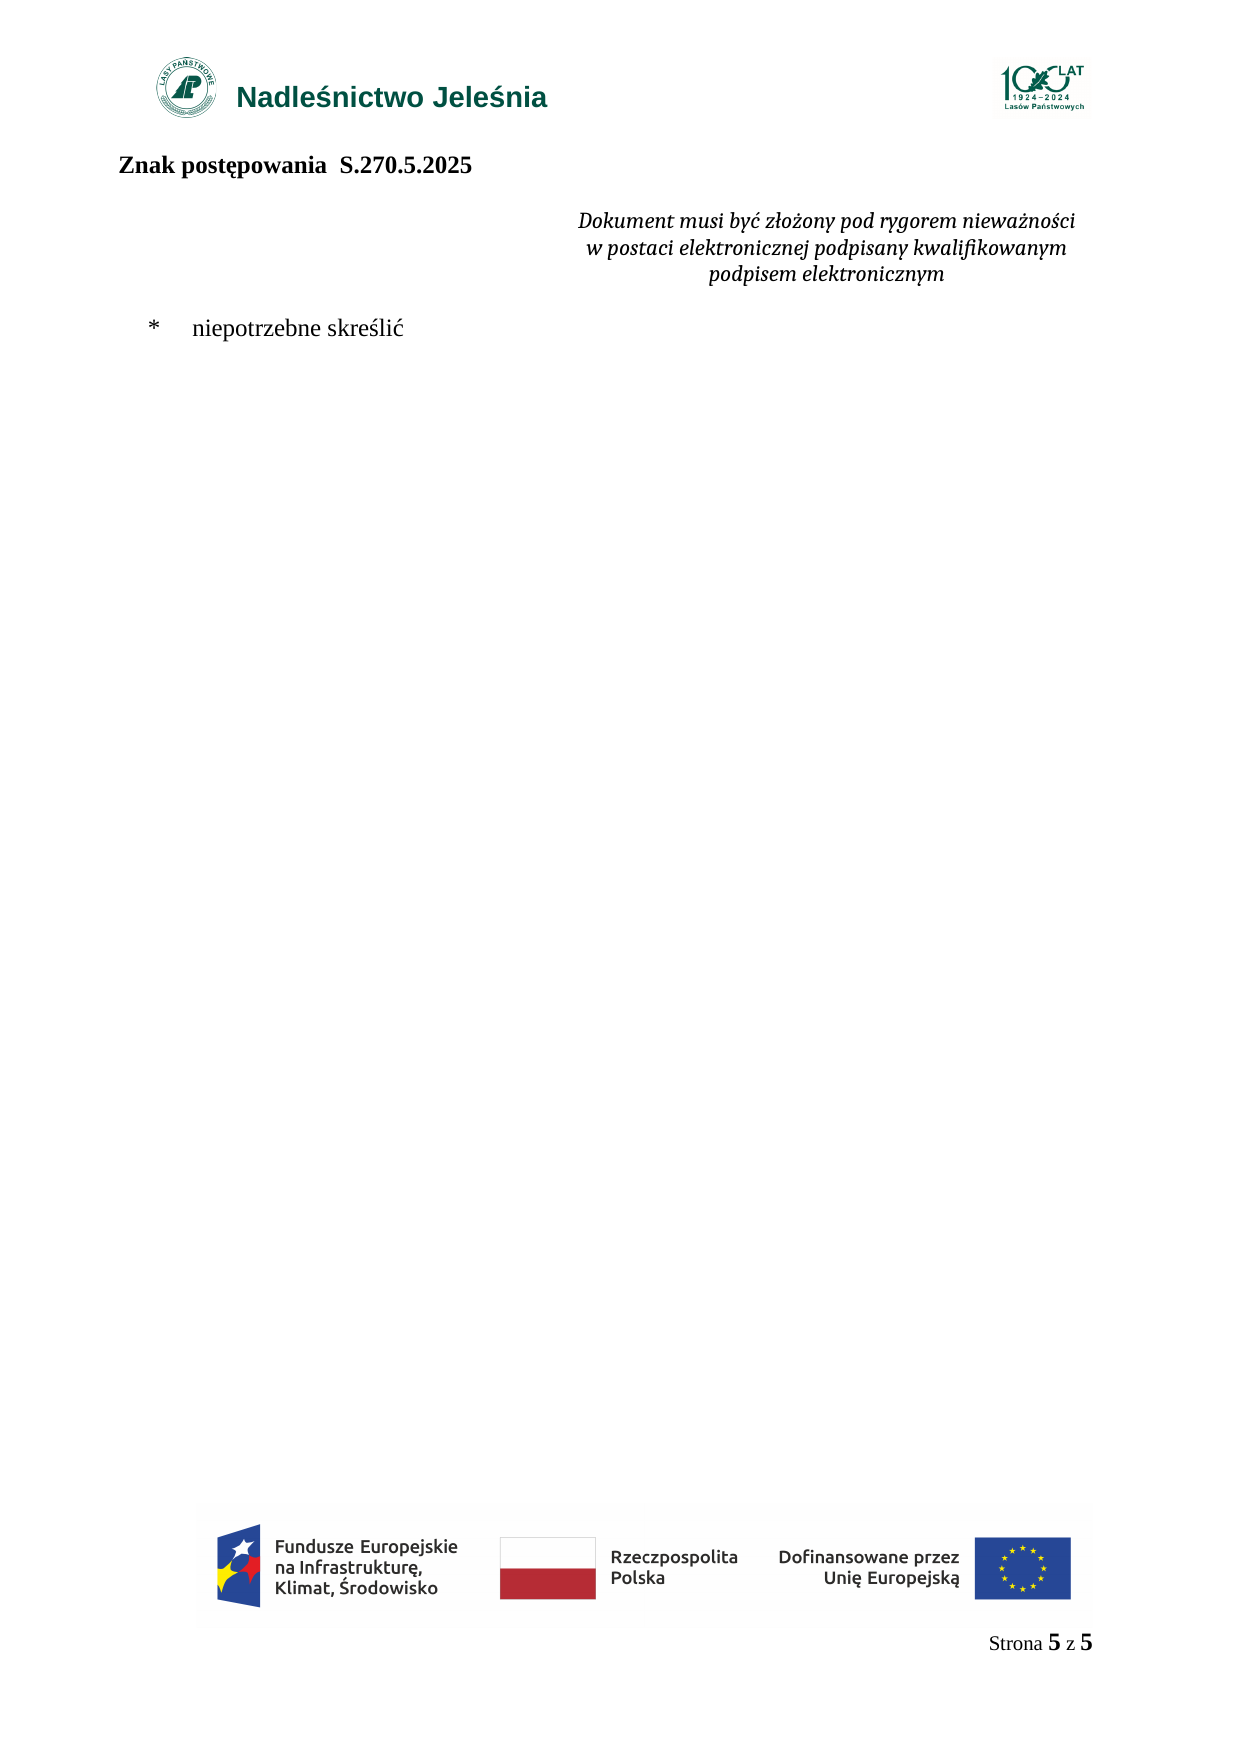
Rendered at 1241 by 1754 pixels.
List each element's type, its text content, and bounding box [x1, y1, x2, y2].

picture [992, 57, 1092, 119]
text * niepotrzebne skreślić [148, 313, 1093, 342]
picture [196, 1503, 1093, 1628]
text w postaci elektronicznej podpisany kwalifikowanym podpisem elektronicznym [561, 234, 1093, 287]
text Dokument musi być złożony pod rygorem nieważności [561, 208, 1093, 234]
